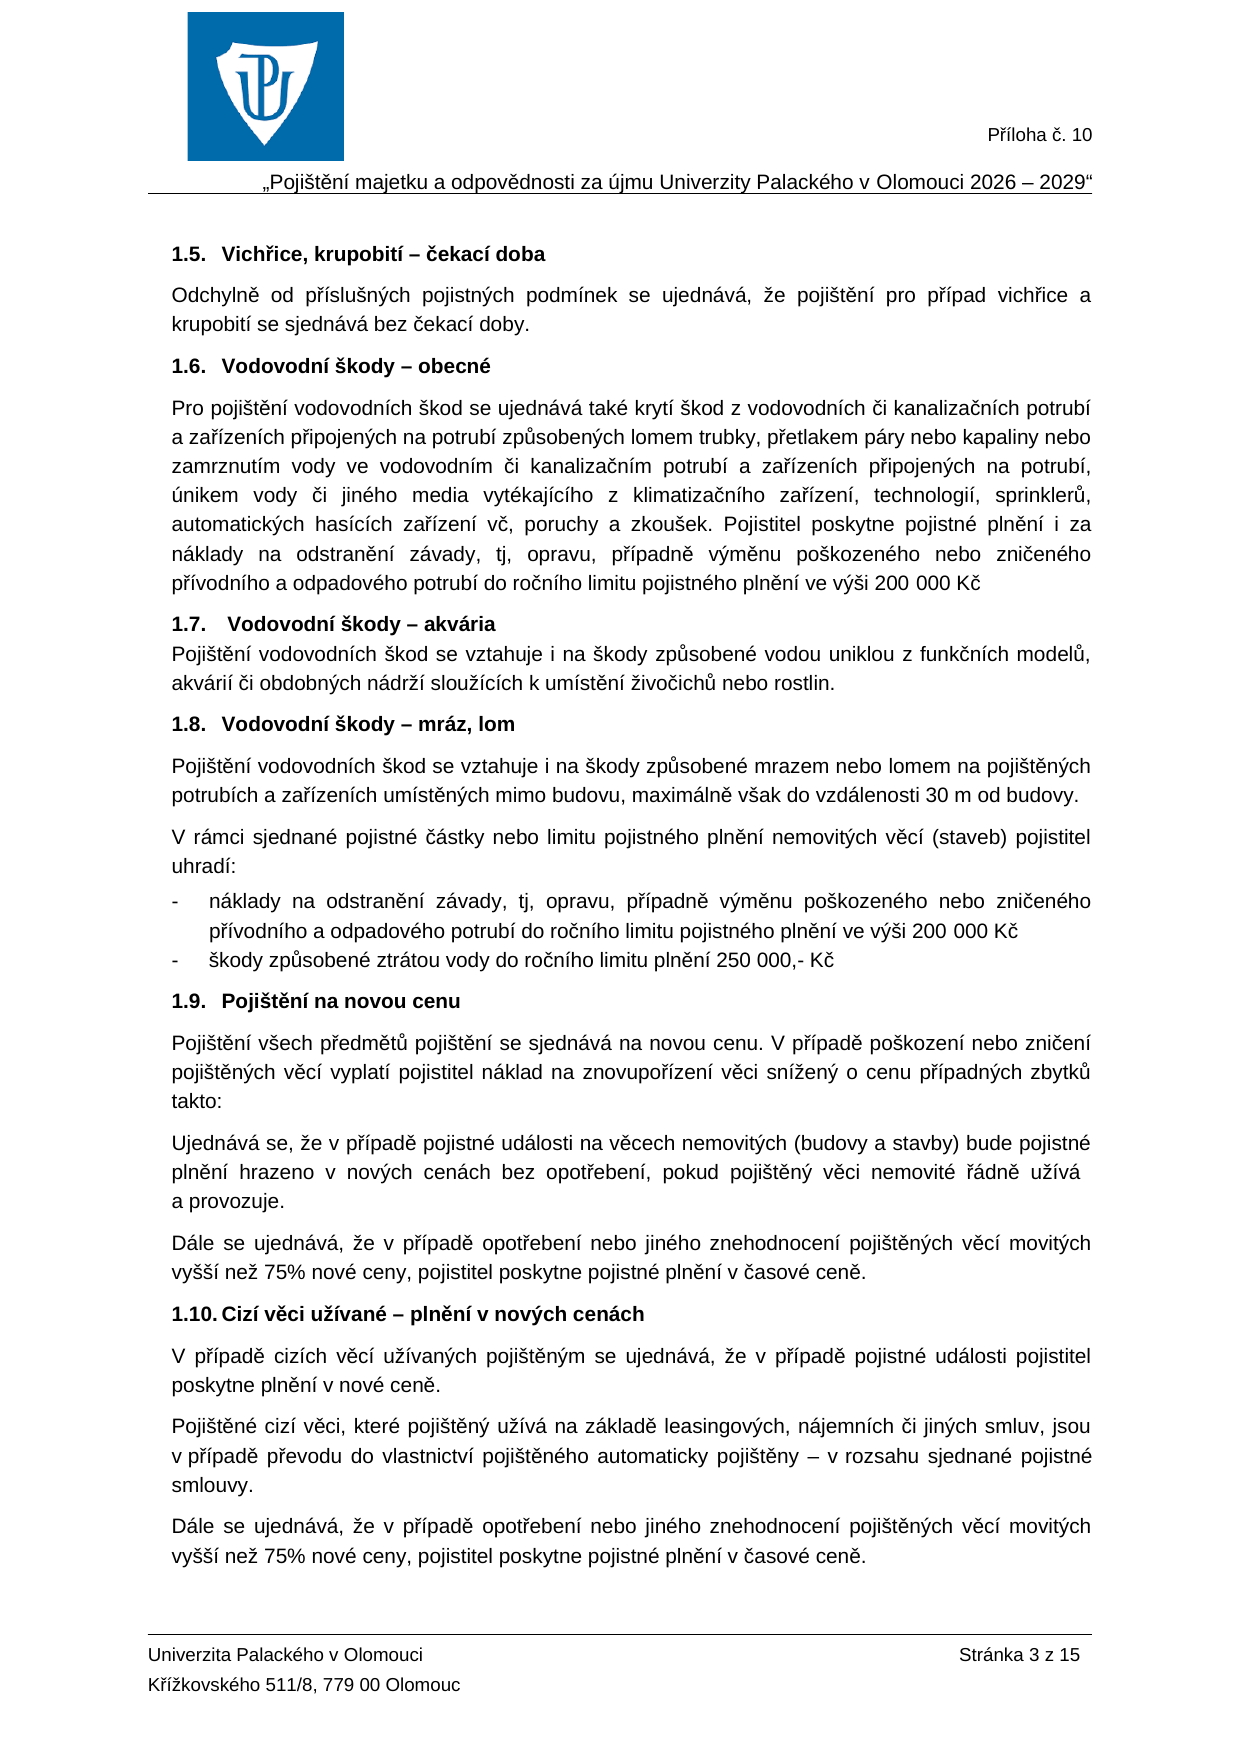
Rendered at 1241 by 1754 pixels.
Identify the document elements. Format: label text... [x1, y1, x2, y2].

list Cizí věci užívané – plnění v nových cenách [171, 1297, 1092, 1326]
list náklady na odstranění závady, tj, opravu, případně výměnu poškozeného nebo zničeného přívodního a odpadového potrubí do ročního limitu pojistného plnění ve výši 200 000 Kč [171, 884, 1092, 942]
text Dále se ujednává, že v případě opotřebení nebo jiného znehodnocení pojištěných věcí movitých vyšší než 75% nové ceny, pojistitel poskytne pojistné plnění v časové ceně. [171, 1226, 1092, 1284]
list Pojištění na novou cenu [171, 984, 1092, 1013]
list Pro pojištění vodovodních škod se ujednává také krytí škod z vodovodních či kanalizačních potrubí a zařízeních připojených na potrubí způsobených lomem trubky, přetlakem páry nebo kapaliny nebo zamrznutím vody ve vodovodním či kanalizačním potrubí a zařízeních připojených na potrubí, únikem vody či jiného media vytékajícího z klimatizačního zařízení, technologií, sprinklerů, automatických hasících zařízení vč, poruchy a zkoušek. Pojistitel poskytne pojistné plnění i za náklady na odstranění závady, tj, opravu, případně výměnu poškozeného nebo zničeného přívodního a odpadového potrubí do ročního limitu pojistného plnění ve výši 200 000 Kč [171, 390, 1092, 594]
text Odchylně od příslušných pojistných podmínek se ujednává, že pojištění pro případ vichřice a krupobití se sjednává bez čekací doby. [171, 278, 1092, 336]
text Dále se ujednává, že v případě opotřebení nebo jiného znehodnocení pojištěných věcí movitých vyšší než 75% nové ceny, pojistitel poskytne pojistné plnění v časové ceně. [171, 1509, 1092, 1567]
text V rámci sjednané pojistné částky nebo limitu pojistného plnění nemovitých věcí (staveb) pojistitel uhradí: [171, 819, 1092, 878]
list Vodovodní škody – mráz, lom [171, 707, 1092, 736]
text Pojištěné cizí věci, které pojištěný užívá na základě leasingových, nájemních či jiných smluv, jsou v případě převodu do vlastnictví pojištěného automaticky pojištěny – v rozsahu sjednané pojistné smlouvy. [171, 1409, 1092, 1497]
list Vodovodní škody – obecné [171, 349, 1092, 378]
list škody způsobené ztrátou vody do ročního limitu plnění 250 000,- Kč [171, 942, 1092, 972]
list Vichřice, krupobití – čekací doba [171, 236, 1092, 265]
list Pojištění vodovodních škod se vztahuje i na škody způsobené vodou uniklou z funkčních modelů, akvárií či obdobných nádrží sloužících k umístění živočichů nebo rostlin. [171, 636, 1092, 694]
text Pojištění vodovodních škod se vztahuje i na škody způsobené mrazem nebo lomem na pojištěných potrubích a zařízeních umístěných mimo budovu, maximálně však do vzdálenosti 30 m od budovy. [171, 749, 1092, 807]
picture [187, 12, 344, 161]
text Ujednává se, že v případě pojistné události na věcech nemovitých (budovy a stavby) bude pojistné plnění hrazeno v nových cenách bez opotřebení, pokud pojištěný věci nemovité řádně užívá a provozuje. [171, 1126, 1092, 1213]
text V případě cizích věcí užívaných pojištěným se ujednává, že v případě pojistné události pojistitel poskytne plnění v nové ceně. [171, 1338, 1092, 1397]
text Pojištění všech předmětů pojištění se sjednává na novou cenu. V případě poškození nebo zničení pojištěných věcí vyplatí pojistitel náklad na znovupořízení věci snížený o cenu případných zbytků takto: [171, 1026, 1092, 1113]
list Vodovodní škody – akvária [171, 607, 1092, 636]
